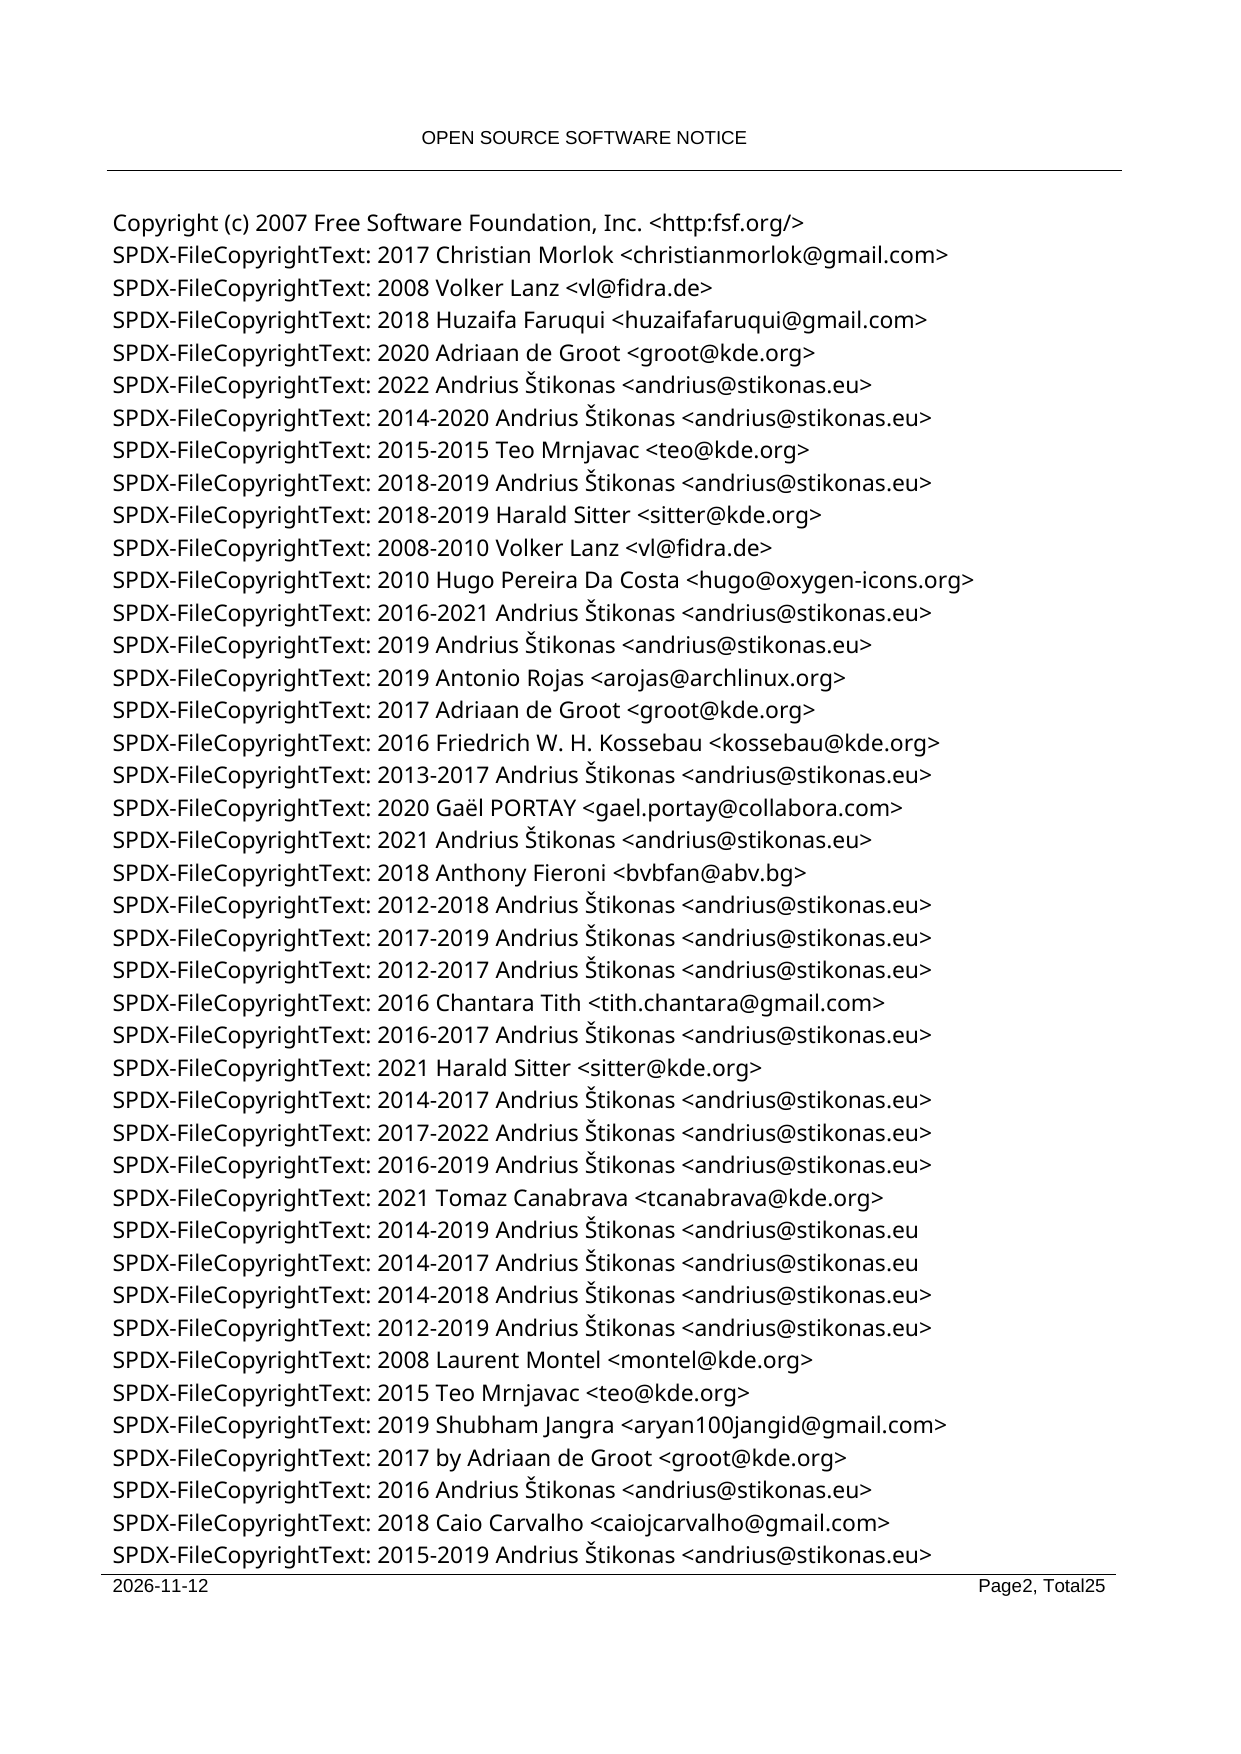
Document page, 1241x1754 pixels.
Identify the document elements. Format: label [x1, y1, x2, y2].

text [112, 206, 1128, 1571]
